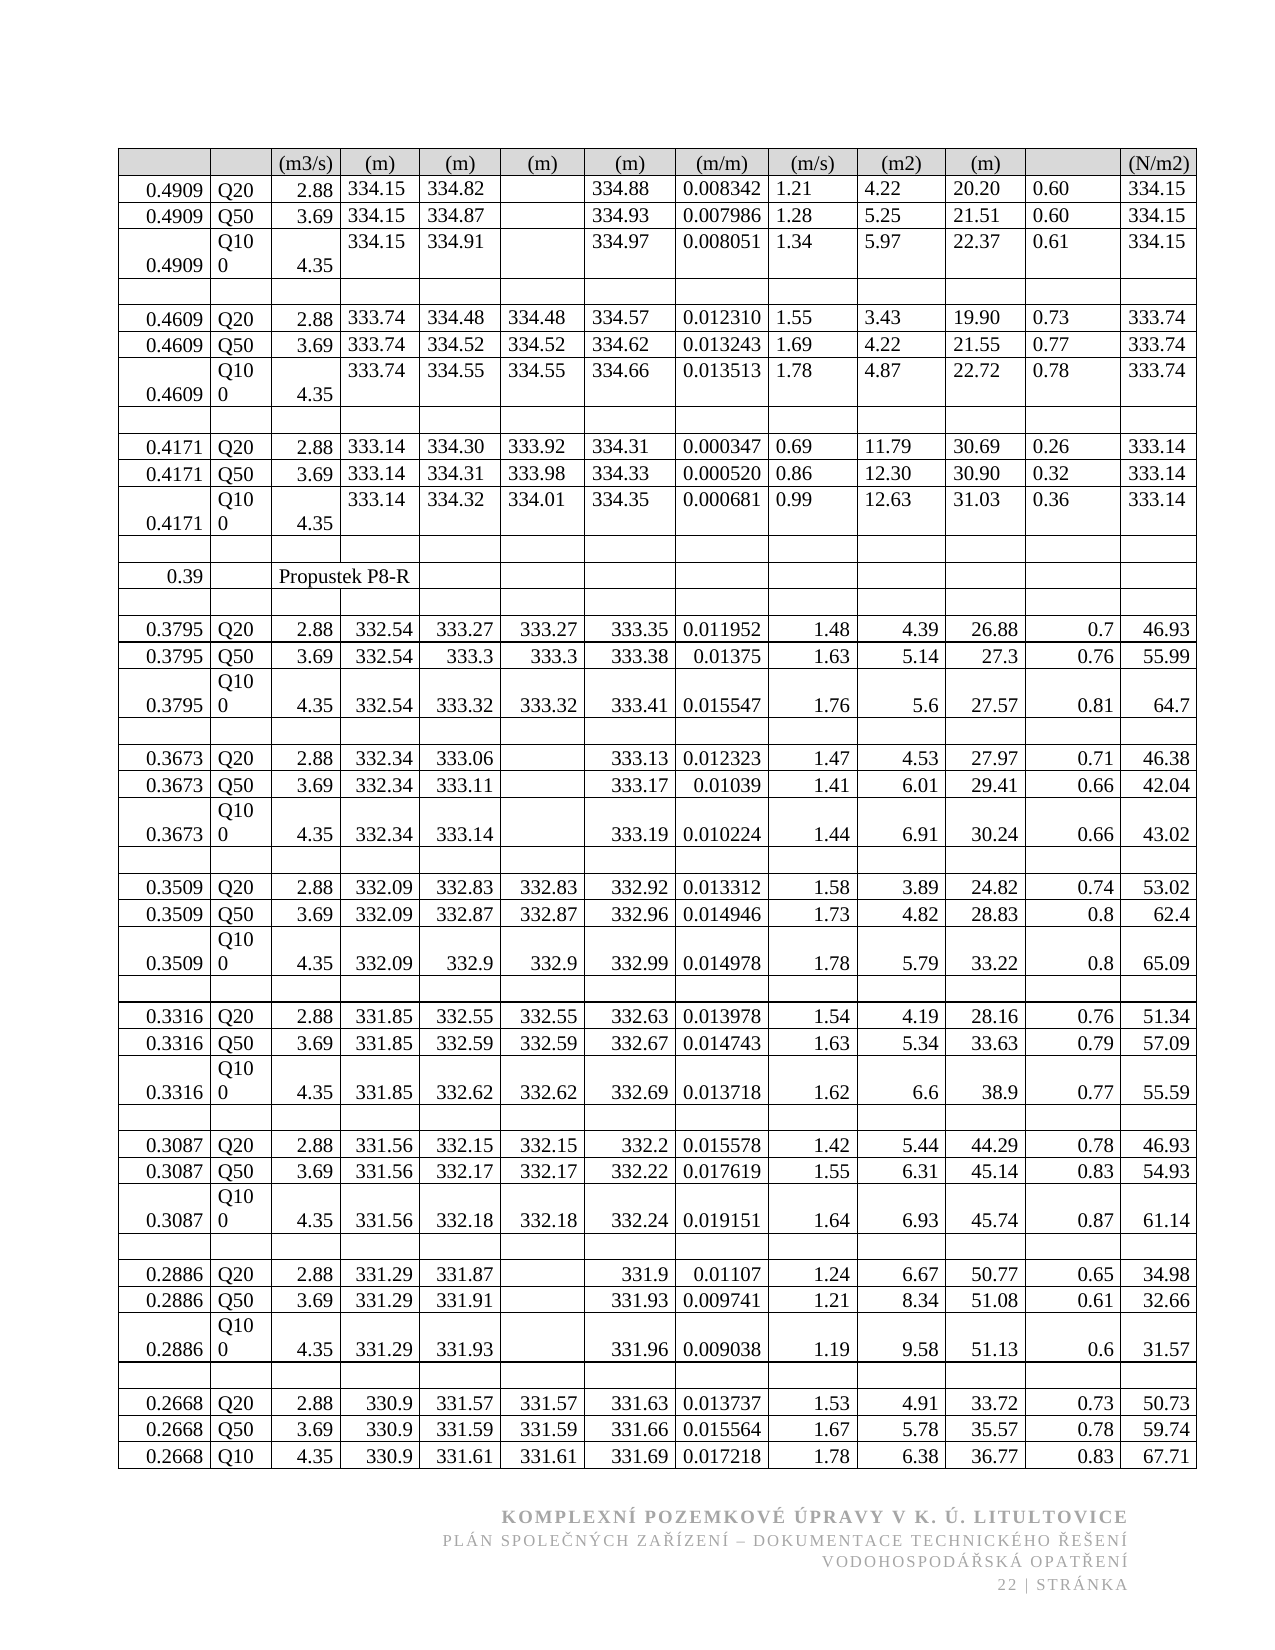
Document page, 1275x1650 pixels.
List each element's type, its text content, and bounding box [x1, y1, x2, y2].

table_cell 0.2886 [119, 1313, 210, 1361]
table_cell 333.14 [341, 460, 419, 486]
table_cell 0.015578 [676, 1131, 768, 1157]
table_cell Q20 [211, 1389, 271, 1414]
table_cell [676, 1363, 768, 1388]
table_cell 332.62 [420, 1056, 500, 1104]
table_cell 334.55 [501, 358, 584, 406]
table_cell 0.4909 [119, 176, 210, 202]
table_cell 332.55 [420, 1003, 500, 1028]
table_cell 5.25 [858, 203, 945, 228]
table_cell [676, 536, 768, 562]
table_cell [1121, 847, 1196, 872]
table_cell 3.69 [272, 1416, 340, 1441]
table_cell [769, 718, 857, 744]
table_cell [1026, 847, 1120, 872]
table_cell 333.17 [585, 771, 675, 797]
table_cell 54.93 [1121, 1158, 1196, 1183]
table_cell [211, 149, 271, 175]
table_cell 333.3 [501, 643, 584, 668]
table_cell 2.88 [272, 1131, 340, 1157]
table_cell 51.34 [1121, 1003, 1196, 1028]
table_cell 332.83 [501, 874, 584, 899]
table_cell Q100 [211, 487, 271, 535]
table_cell [1026, 1105, 1120, 1130]
table_cell Q100 [211, 669, 271, 717]
table_cell Q20 [211, 745, 271, 770]
table_cell [420, 407, 500, 433]
table_cell 0.3795 [119, 643, 210, 668]
table_cell [676, 976, 768, 1001]
table_cell 0.83 [1026, 1442, 1120, 1468]
table_cell 61.14 [1121, 1184, 1196, 1232]
table_cell Q20 [211, 616, 271, 641]
table_cell (m3/s) [272, 149, 340, 175]
table_cell 42.04 [1121, 771, 1196, 797]
table_cell [676, 563, 768, 588]
table_cell 0.61 [1026, 1287, 1120, 1312]
table_cell [272, 589, 340, 615]
table_cell 24.82 [946, 874, 1025, 899]
table_cell 0.6 [1026, 1313, 1120, 1361]
table_cell 332.54 [341, 616, 419, 641]
table_cell 333.3 [420, 643, 500, 668]
table_cell Q100 [211, 1056, 271, 1104]
table_cell 0.012310 [676, 305, 768, 331]
table_cell 31.57 [1121, 1313, 1196, 1361]
table_cell 1.64 [769, 1184, 857, 1232]
table_cell 0.4909 [119, 203, 210, 228]
table_cell [420, 976, 500, 1001]
table_cell [585, 589, 675, 615]
table_cell 0.000681 [676, 487, 768, 535]
table_cell 0.01107 [676, 1260, 768, 1286]
table_cell 0.71 [1026, 745, 1120, 770]
table_cell 4.22 [858, 332, 945, 357]
table_cell 0.011952 [676, 616, 768, 641]
table_cell [946, 718, 1025, 744]
table_cell 331.85 [341, 1056, 419, 1104]
table_cell 5.34 [858, 1029, 945, 1054]
table_cell [769, 847, 857, 872]
table_cell 332.59 [501, 1029, 584, 1054]
table_cell 45.14 [946, 1158, 1025, 1183]
table_cell 2.88 [272, 1003, 340, 1028]
table_cell 1.24 [769, 1260, 857, 1286]
table_cell 1.69 [769, 332, 857, 357]
table_cell [1026, 536, 1120, 562]
table_cell 331.69 [585, 1442, 675, 1468]
table_cell 332.17 [420, 1158, 500, 1183]
table_cell [1026, 718, 1120, 744]
table_cell (m) [501, 149, 584, 175]
table_cell [341, 589, 419, 615]
table_cell [211, 589, 271, 615]
table_cell [1121, 563, 1196, 588]
table_cell 333.74 [341, 305, 419, 331]
table_cell [211, 1105, 271, 1130]
table_cell 62.4 [1121, 900, 1196, 926]
table_cell 6.6 [858, 1056, 945, 1104]
table_cell 331.85 [341, 1029, 419, 1054]
table_cell 4.39 [858, 616, 945, 641]
table_cell [946, 1363, 1025, 1388]
table_cell 2.88 [272, 745, 340, 770]
table_cell 0.014978 [676, 927, 768, 975]
table_cell 3.69 [272, 332, 340, 357]
table_cell 332.34 [341, 745, 419, 770]
table_cell 0.2886 [119, 1287, 210, 1312]
table_cell 332.62 [501, 1056, 584, 1104]
table_cell 332.2 [585, 1131, 675, 1157]
table_cell [1026, 1234, 1120, 1259]
table_cell [585, 976, 675, 1001]
table_cell 334.30 [420, 434, 500, 459]
table_cell [858, 1105, 945, 1130]
table_cell [585, 536, 675, 562]
table_cell [1121, 536, 1196, 562]
table_cell [858, 279, 945, 304]
table_cell 0.017619 [676, 1158, 768, 1183]
table_cell [676, 718, 768, 744]
table_cell Q50 [211, 1416, 271, 1441]
table_cell 331.29 [341, 1260, 419, 1286]
table_cell [1121, 279, 1196, 304]
table_cell [501, 1287, 584, 1312]
table_cell [341, 718, 419, 744]
table_cell [119, 407, 210, 433]
table_cell [946, 1234, 1025, 1259]
table_cell [1121, 1234, 1196, 1259]
table_cell 0.4609 [119, 358, 210, 406]
table_cell [1026, 149, 1120, 175]
table_cell 0.77 [1026, 1056, 1120, 1104]
table_cell 332.24 [585, 1184, 675, 1232]
table_cell [501, 1313, 584, 1361]
table_cell 330.9 [341, 1442, 419, 1468]
table_cell 2.88 [272, 1260, 340, 1286]
table_cell 3.69 [272, 460, 340, 486]
table_cell 0.78 [1026, 1416, 1120, 1441]
table_cell 333.19 [585, 798, 675, 846]
table_cell 46.93 [1121, 616, 1196, 641]
table_cell 334.82 [420, 176, 500, 202]
table_cell 4.35 [272, 1313, 340, 1361]
table_cell [501, 771, 584, 797]
table_cell [585, 1105, 675, 1130]
table_cell 0.013978 [676, 1003, 768, 1028]
table_cell [501, 798, 584, 846]
table_cell 0.2668 [119, 1442, 210, 1468]
table_cell [1121, 1105, 1196, 1130]
table_cell 27.3 [946, 643, 1025, 668]
table_cell (m/m) [676, 149, 768, 175]
table_cell 332.15 [420, 1131, 500, 1157]
table_cell 0.32 [1026, 460, 1120, 486]
table_cell 45.74 [946, 1184, 1025, 1232]
table_cell 0.3795 [119, 616, 210, 641]
table_cell 4.35 [272, 798, 340, 846]
table_cell 26.88 [946, 616, 1025, 641]
table_cell 5.44 [858, 1131, 945, 1157]
table_cell 334.48 [501, 305, 584, 331]
table_cell [769, 407, 857, 433]
table_cell 332.69 [585, 1056, 675, 1104]
table_cell 1.54 [769, 1003, 857, 1028]
table_cell 334.66 [585, 358, 675, 406]
table_cell 1.53 [769, 1389, 857, 1414]
table_cell 333.14 [420, 798, 500, 846]
table_cell 332.09 [341, 900, 419, 926]
table_cell 4.35 [272, 669, 340, 717]
table_cell 0.73 [1026, 305, 1120, 331]
table_cell 1.62 [769, 1056, 857, 1104]
table_cell [1026, 589, 1120, 615]
table_cell 0.3509 [119, 900, 210, 926]
table_cell 330.9 [341, 1389, 419, 1414]
table_cell 3.69 [272, 1158, 340, 1183]
table_cell [420, 1234, 500, 1259]
table_cell 333.92 [501, 434, 584, 459]
table_cell 334.52 [501, 332, 584, 357]
table_cell 331.87 [420, 1260, 500, 1286]
table_cell [211, 976, 271, 1001]
table_cell [211, 407, 271, 433]
table_cell 0.013737 [676, 1389, 768, 1414]
table_cell 0.3316 [119, 1056, 210, 1104]
table_cell [676, 1234, 768, 1259]
table_cell Q20 [211, 434, 271, 459]
table_cell 0.3509 [119, 874, 210, 899]
table_cell [676, 589, 768, 615]
table_cell [946, 407, 1025, 433]
table_cell 1.55 [769, 305, 857, 331]
table_cell 0.4609 [119, 332, 210, 357]
table_cell 333.14 [1121, 487, 1196, 535]
table_cell 0.000347 [676, 434, 768, 459]
table_cell 333.06 [420, 745, 500, 770]
table_cell 0.015564 [676, 1416, 768, 1441]
table_cell 331.56 [341, 1184, 419, 1232]
table_cell Q20 [211, 1131, 271, 1157]
table_cell [585, 847, 675, 872]
table_cell 11.79 [858, 434, 945, 459]
table_cell [501, 407, 584, 433]
table_cell [272, 536, 340, 562]
table_cell 0.009741 [676, 1287, 768, 1312]
table_cell (N/m2) [1121, 149, 1196, 175]
table_cell 332.54 [341, 669, 419, 717]
table_cell 332.99 [585, 927, 675, 975]
table_cell 44.29 [946, 1131, 1025, 1157]
table_cell 12.63 [858, 487, 945, 535]
table_cell 65.09 [1121, 927, 1196, 975]
table_cell 332.96 [585, 900, 675, 926]
table_cell 35.57 [946, 1416, 1025, 1441]
table_cell 333.27 [420, 616, 500, 641]
table_cell 5.14 [858, 643, 945, 668]
table_cell [420, 536, 500, 562]
table_cell 331.29 [341, 1313, 419, 1361]
table_cell 1.58 [769, 874, 857, 899]
table_cell 4.22 [858, 176, 945, 202]
table_cell Q50 [211, 900, 271, 926]
table_cell 334.62 [585, 332, 675, 357]
table_cell Q50 [211, 460, 271, 486]
table_cell 34.98 [1121, 1260, 1196, 1286]
table_cell 1.42 [769, 1131, 857, 1157]
table_cell 46.38 [1121, 745, 1196, 770]
table_cell 333.74 [341, 358, 419, 406]
table_cell 332.87 [420, 900, 500, 926]
table_cell 1.21 [769, 1287, 857, 1312]
table_cell 0.76 [1026, 1003, 1120, 1028]
table_cell [272, 1363, 340, 1388]
table_cell 334.57 [585, 305, 675, 331]
table_cell [119, 279, 210, 304]
table_cell 1.44 [769, 798, 857, 846]
table_cell Q50 [211, 1158, 271, 1183]
table_cell 3.43 [858, 305, 945, 331]
table_cell 0.013243 [676, 332, 768, 357]
table_cell 0.36 [1026, 487, 1120, 535]
table_cell 0.60 [1026, 176, 1120, 202]
table_cell 1.34 [769, 229, 857, 277]
table_cell 3.69 [272, 900, 340, 926]
table_cell 333.32 [501, 669, 584, 717]
table_cell Q100 [211, 358, 271, 406]
table_cell 33.72 [946, 1389, 1025, 1414]
table_cell 0.4609 [119, 305, 210, 331]
table_cell 0.013312 [676, 874, 768, 899]
table_cell [1026, 1363, 1120, 1388]
table_cell 12.30 [858, 460, 945, 486]
table_cell 333.41 [585, 669, 675, 717]
table_cell 50.73 [1121, 1389, 1196, 1414]
table_cell 28.16 [946, 1003, 1025, 1028]
table_cell 334.91 [420, 229, 500, 277]
table_cell 332.55 [501, 1003, 584, 1028]
table_cell 1.55 [769, 1158, 857, 1183]
table_cell 333.14 [341, 434, 419, 459]
table_cell 33.22 [946, 927, 1025, 975]
table_cell [585, 1363, 675, 1388]
table_cell [1026, 279, 1120, 304]
table_cell 333.14 [341, 487, 419, 535]
table_cell 4.35 [272, 1442, 340, 1468]
table_cell 0.81 [1026, 669, 1120, 717]
table_cell [341, 407, 419, 433]
table_cell [501, 1260, 584, 1286]
table_cell 6.91 [858, 798, 945, 846]
table_cell [1026, 407, 1120, 433]
table_cell 2.88 [272, 176, 340, 202]
table_cell 30.69 [946, 434, 1025, 459]
table_cell [119, 149, 210, 175]
table_cell 0.65 [1026, 1260, 1120, 1286]
table_cell [501, 847, 584, 872]
table_cell 2.88 [272, 1389, 340, 1414]
table_cell 333.98 [501, 460, 584, 486]
table_cell 50.77 [946, 1260, 1025, 1286]
table_cell [211, 536, 271, 562]
table_cell 1.21 [769, 176, 857, 202]
table_cell 331.59 [420, 1416, 500, 1441]
table_cell 331.61 [501, 1442, 584, 1468]
table_cell 4.82 [858, 900, 945, 926]
table_cell 0.69 [769, 434, 857, 459]
table_cell 1.19 [769, 1313, 857, 1361]
table_cell 332.09 [341, 927, 419, 975]
table_cell 67.71 [1121, 1442, 1196, 1468]
table_cell 331.63 [585, 1389, 675, 1414]
table_cell 4.35 [272, 1184, 340, 1232]
table_cell [1026, 563, 1120, 588]
table_cell 333.74 [1121, 305, 1196, 331]
table_cell [858, 976, 945, 1001]
table_cell 332.59 [420, 1029, 500, 1054]
table_cell 22.72 [946, 358, 1025, 406]
table_cell 36.77 [946, 1442, 1025, 1468]
table_cell 3.69 [272, 203, 340, 228]
table_cell 53.02 [1121, 874, 1196, 899]
table_cell 4.19 [858, 1003, 945, 1028]
table_cell [1121, 589, 1196, 615]
table_cell 5.97 [858, 229, 945, 277]
table_cell [341, 1363, 419, 1388]
table_cell [501, 176, 584, 202]
table_cell 0.78 [1026, 1131, 1120, 1157]
table_cell Q50 [211, 1287, 271, 1312]
table_cell [420, 279, 500, 304]
table_cell [501, 1363, 584, 1388]
table_cell 0.4171 [119, 434, 210, 459]
table_cell 331.57 [420, 1389, 500, 1414]
table_cell [119, 847, 210, 872]
table_cell 331.93 [585, 1287, 675, 1312]
table_cell 0.76 [1026, 643, 1120, 668]
table_cell 55.59 [1121, 1056, 1196, 1104]
table_cell 1.63 [769, 643, 857, 668]
table_cell 1.41 [769, 771, 857, 797]
table_cell [946, 536, 1025, 562]
table_cell 0.79 [1026, 1029, 1120, 1054]
table_cell 0.4909 [119, 229, 210, 277]
table_cell 5.79 [858, 927, 945, 975]
table_cell 334.32 [420, 487, 500, 535]
table_cell [272, 407, 340, 433]
table_cell 0.3087 [119, 1131, 210, 1157]
table_cell 331.66 [585, 1416, 675, 1441]
table_cell 0.3673 [119, 745, 210, 770]
table_cell [272, 718, 340, 744]
table_cell 331.9 [585, 1260, 675, 1286]
table_cell Q20 [211, 305, 271, 331]
table_cell Q100 [211, 927, 271, 975]
table_cell 2.88 [272, 874, 340, 899]
table_cell 0.008051 [676, 229, 768, 277]
table_cell 0.2668 [119, 1389, 210, 1414]
table_cell 334.55 [420, 358, 500, 406]
table_cell [946, 976, 1025, 1001]
table_cell (m) [946, 149, 1025, 175]
table_cell (m) [420, 149, 500, 175]
table_cell 6.31 [858, 1158, 945, 1183]
table_cell [858, 589, 945, 615]
table_cell Q50 [211, 771, 271, 797]
table_cell [1026, 976, 1120, 1001]
table_cell 334.15 [341, 203, 419, 228]
table_cell 4.35 [272, 487, 340, 535]
table_cell 332.9 [420, 927, 500, 975]
table_cell Q100 [211, 1442, 271, 1468]
table_cell [946, 847, 1025, 872]
table_cell [272, 279, 340, 304]
table_cell [769, 1234, 857, 1259]
table_cell 1.78 [769, 927, 857, 975]
table_cell 0.39 [119, 563, 210, 588]
table_cell 1.48 [769, 616, 857, 641]
table_cell 0.3795 [119, 669, 210, 717]
table_cell [420, 847, 500, 872]
table_cell 0.3087 [119, 1158, 210, 1183]
table_cell [272, 1105, 340, 1130]
table_cell [858, 563, 945, 588]
table_cell [501, 536, 584, 562]
table_cell [858, 1234, 945, 1259]
table_cell [858, 1363, 945, 1388]
table_cell 334.15 [1121, 203, 1196, 228]
table_cell [1121, 407, 1196, 433]
table_cell 334.01 [501, 487, 584, 535]
table_cell 334.31 [420, 460, 500, 486]
table_cell [501, 718, 584, 744]
table_cell [420, 1105, 500, 1130]
table_cell 0.4171 [119, 460, 210, 486]
table_cell Q100 [211, 1313, 271, 1361]
table_cell 30.24 [946, 798, 1025, 846]
table_cell [211, 1234, 271, 1259]
table_cell 4.35 [272, 358, 340, 406]
table_cell [676, 1105, 768, 1130]
table_cell 0.2886 [119, 1260, 210, 1286]
table_cell 0.26 [1026, 434, 1120, 459]
table_cell 331.93 [420, 1313, 500, 1361]
table_cell 332.17 [501, 1158, 584, 1183]
table_cell 331.29 [341, 1287, 419, 1312]
table_cell 27.97 [946, 745, 1025, 770]
table_cell 334.97 [585, 229, 675, 277]
table_cell 32.66 [1121, 1287, 1196, 1312]
table_cell [119, 718, 210, 744]
table_cell 0.012323 [676, 745, 768, 770]
table_cell 334.15 [341, 176, 419, 202]
table_cell 1.28 [769, 203, 857, 228]
table_cell 332.54 [341, 643, 419, 668]
table_cell 0.013513 [676, 358, 768, 406]
table_cell [119, 536, 210, 562]
table_cell [211, 847, 271, 872]
table_cell 334.93 [585, 203, 675, 228]
table_cell 0.73 [1026, 1389, 1120, 1414]
table_cell Q20 [211, 1003, 271, 1028]
table_cell [676, 279, 768, 304]
table_cell [585, 1234, 675, 1259]
table_cell 27.57 [946, 669, 1025, 717]
table_cell [585, 279, 675, 304]
table_cell [119, 1105, 210, 1130]
table_cell 0.8 [1026, 900, 1120, 926]
table_cell 0.017218 [676, 1442, 768, 1468]
table_cell 331.57 [501, 1389, 584, 1414]
table_cell 332.9 [501, 927, 584, 975]
table_cell 334.88 [585, 176, 675, 202]
table_cell 0.014743 [676, 1029, 768, 1054]
table_cell [946, 563, 1025, 588]
table_cell [341, 1105, 419, 1130]
table_cell 6.01 [858, 771, 945, 797]
table_cell [272, 847, 340, 872]
table_cell 334.31 [585, 434, 675, 459]
table_cell [211, 718, 271, 744]
table_cell [119, 976, 210, 1001]
table_cell 0.77 [1026, 332, 1120, 357]
table_cell 331.96 [585, 1313, 675, 1361]
table_cell 0.4171 [119, 487, 210, 535]
table_cell 22.37 [946, 229, 1025, 277]
table_cell 5.6 [858, 669, 945, 717]
table_cell [501, 589, 584, 615]
table_cell [501, 229, 584, 277]
table_cell 6.93 [858, 1184, 945, 1232]
table_cell 0.009038 [676, 1313, 768, 1361]
table_cell 332.67 [585, 1029, 675, 1054]
table_cell 1.63 [769, 1029, 857, 1054]
table_cell Q100 [211, 229, 271, 277]
table_cell [1121, 718, 1196, 744]
table_cell 0.007986 [676, 203, 768, 228]
table_cell 0.3316 [119, 1003, 210, 1028]
table_cell 4.53 [858, 745, 945, 770]
table_cell 333.11 [420, 771, 500, 797]
table_cell 19.90 [946, 305, 1025, 331]
table_cell [501, 279, 584, 304]
table_cell 0.86 [769, 460, 857, 486]
table_cell [1121, 1363, 1196, 1388]
table_cell 334.48 [420, 305, 500, 331]
table_cell 51.08 [946, 1287, 1025, 1312]
table_cell 21.51 [946, 203, 1025, 228]
table_cell 0.3673 [119, 798, 210, 846]
table_cell 332.18 [501, 1184, 584, 1232]
table_cell 331.85 [341, 1003, 419, 1028]
table_cell 334.15 [341, 229, 419, 277]
table_cell 28.83 [946, 900, 1025, 926]
table_cell 334.15 [1121, 176, 1196, 202]
table_cell [272, 976, 340, 1001]
table_cell [676, 847, 768, 872]
table_cell 4.35 [272, 229, 340, 277]
table_cell 0.87 [1026, 1184, 1120, 1232]
table_cell 332.63 [585, 1003, 675, 1028]
table_cell 0.010224 [676, 798, 768, 846]
table_cell [119, 1363, 210, 1388]
table_cell 333.74 [341, 332, 419, 357]
table_cell [1121, 976, 1196, 1001]
table_cell 2.88 [272, 434, 340, 459]
table_cell 38.9 [946, 1056, 1025, 1104]
table_cell 0.74 [1026, 874, 1120, 899]
table_cell [858, 407, 945, 433]
table_cell Q100 [211, 1184, 271, 1232]
table_cell 4.91 [858, 1389, 945, 1414]
table_cell [858, 536, 945, 562]
table_cell 0.019151 [676, 1184, 768, 1232]
table_cell 333.35 [585, 616, 675, 641]
table_cell 33.63 [946, 1029, 1025, 1054]
table_cell [501, 1105, 584, 1130]
table_cell [858, 718, 945, 744]
table_cell 333.27 [501, 616, 584, 641]
table_cell 1.76 [769, 669, 857, 717]
table_cell 1.78 [769, 1442, 857, 1468]
table_cell 0.000520 [676, 460, 768, 486]
table_cell 30.90 [946, 460, 1025, 486]
table_cell 0.008342 [676, 176, 768, 202]
table_cell 332.87 [501, 900, 584, 926]
table_cell Q20 [211, 1260, 271, 1286]
table_cell 0.78 [1026, 358, 1120, 406]
table_cell 333.38 [585, 643, 675, 668]
table_cell 332.92 [585, 874, 675, 899]
table_cell 331.56 [341, 1131, 419, 1157]
table_cell 0.7 [1026, 616, 1120, 641]
table_cell 0.3087 [119, 1184, 210, 1232]
table_cell Q100 [211, 798, 271, 846]
table_cell 332.09 [341, 874, 419, 899]
table_cell 331.56 [341, 1158, 419, 1183]
table_cell 8.34 [858, 1287, 945, 1312]
table_cell [420, 1363, 500, 1388]
table_cell 1.73 [769, 900, 857, 926]
table_cell 6.67 [858, 1260, 945, 1286]
table_cell 333.74 [1121, 332, 1196, 357]
table_cell 0.66 [1026, 798, 1120, 846]
table_cell [420, 563, 500, 588]
table_cell [211, 279, 271, 304]
table_cell [769, 563, 857, 588]
table_cell [769, 976, 857, 1001]
table_cell [946, 279, 1025, 304]
table_cell 332.15 [501, 1131, 584, 1157]
table_cell 332.34 [341, 798, 419, 846]
table_cell [341, 279, 419, 304]
table_cell 331.61 [420, 1442, 500, 1468]
table_cell 0.015547 [676, 669, 768, 717]
table_cell 3.69 [272, 1029, 340, 1054]
table_cell 2.88 [272, 305, 340, 331]
table_cell [341, 1234, 419, 1259]
table_cell 1.47 [769, 745, 857, 770]
table_cell 3.89 [858, 874, 945, 899]
table_cell (m2) [858, 149, 945, 175]
table_cell [769, 279, 857, 304]
table_cell 5.78 [858, 1416, 945, 1441]
table_cell Q50 [211, 1029, 271, 1054]
table_cell 333.14 [1121, 434, 1196, 459]
table_cell [501, 745, 584, 770]
table_cell [211, 1363, 271, 1388]
table_cell 334.52 [420, 332, 500, 357]
table_cell 0.3509 [119, 927, 210, 975]
table_cell [119, 1234, 210, 1259]
table_cell 0.61 [1026, 229, 1120, 277]
table_cell 333.74 [1121, 358, 1196, 406]
table_cell 0.01039 [676, 771, 768, 797]
table_cell 0.99 [769, 487, 857, 535]
table_cell [420, 718, 500, 744]
table_cell 55.99 [1121, 643, 1196, 668]
table_cell 0.3673 [119, 771, 210, 797]
table_cell 0.66 [1026, 771, 1120, 797]
table_cell 43.02 [1121, 798, 1196, 846]
table_cell 332.22 [585, 1158, 675, 1183]
table_cell 0.2668 [119, 1416, 210, 1441]
table_cell [119, 589, 210, 615]
table_cell 31.03 [946, 487, 1025, 535]
table_cell [585, 407, 675, 433]
table_cell 57.09 [1121, 1029, 1196, 1054]
table_cell 46.93 [1121, 1131, 1196, 1157]
table_cell [769, 589, 857, 615]
table_cell Propustek P8-R [272, 563, 419, 588]
table_cell 333.32 [420, 669, 500, 717]
table_cell 3.69 [272, 1287, 340, 1312]
table_cell 51.13 [946, 1313, 1025, 1361]
table_cell 4.35 [272, 1056, 340, 1104]
table_cell 3.69 [272, 771, 340, 797]
table_cell 333.14 [1121, 460, 1196, 486]
table_cell 330.9 [341, 1416, 419, 1441]
table_cell 64.7 [1121, 669, 1196, 717]
table_cell 1.78 [769, 358, 857, 406]
table_cell (m) [585, 149, 675, 175]
table_cell 4.87 [858, 358, 945, 406]
table_cell 0.8 [1026, 927, 1120, 975]
table_cell 334.35 [585, 487, 675, 535]
table_cell (m/s) [769, 149, 857, 175]
table_cell [946, 1105, 1025, 1130]
table_cell [211, 563, 271, 588]
table_cell 0.60 [1026, 203, 1120, 228]
table_cell [341, 847, 419, 872]
table_cell 331.91 [420, 1287, 500, 1312]
table_cell 21.55 [946, 332, 1025, 357]
table_cell [769, 1105, 857, 1130]
table_cell [769, 1363, 857, 1388]
table_cell [420, 589, 500, 615]
table_cell [501, 563, 584, 588]
table_cell 6.38 [858, 1442, 945, 1468]
table_cell 0.01375 [676, 643, 768, 668]
table_cell [585, 563, 675, 588]
table_cell 4.35 [272, 927, 340, 975]
table_cell [501, 203, 584, 228]
table_cell 0.3316 [119, 1029, 210, 1054]
table_cell 334.87 [420, 203, 500, 228]
table_cell [272, 1234, 340, 1259]
table_cell 334.15 [1121, 229, 1196, 277]
table_cell Q50 [211, 332, 271, 357]
table_cell Q50 [211, 643, 271, 668]
table_cell 0.83 [1026, 1158, 1120, 1183]
table_cell [676, 407, 768, 433]
table_cell Q20 [211, 874, 271, 899]
table_cell 2.88 [272, 616, 340, 641]
table_cell (m) [341, 149, 419, 175]
table_cell 59.74 [1121, 1416, 1196, 1441]
table_cell 332.18 [420, 1184, 500, 1232]
table_cell [946, 589, 1025, 615]
table_cell 20.20 [946, 176, 1025, 202]
table_cell Q20 [211, 176, 271, 202]
table_cell 29.41 [946, 771, 1025, 797]
table_cell 1.67 [769, 1416, 857, 1441]
table_cell [585, 718, 675, 744]
table_cell 9.58 [858, 1313, 945, 1361]
table_cell Q50 [211, 203, 271, 228]
table_cell 331.59 [501, 1416, 584, 1441]
table_cell 332.34 [341, 771, 419, 797]
table_cell [769, 536, 857, 562]
table_cell 3.69 [272, 643, 340, 668]
table_cell 0.014946 [676, 900, 768, 926]
table_cell 332.83 [420, 874, 500, 899]
table_cell [501, 1234, 584, 1259]
table_cell 0.013718 [676, 1056, 768, 1104]
table_cell [341, 976, 419, 1001]
table_cell [858, 847, 945, 872]
table_cell [501, 976, 584, 1001]
table_cell [341, 536, 419, 562]
table_cell 333.13 [585, 745, 675, 770]
table_cell 334.33 [585, 460, 675, 486]
